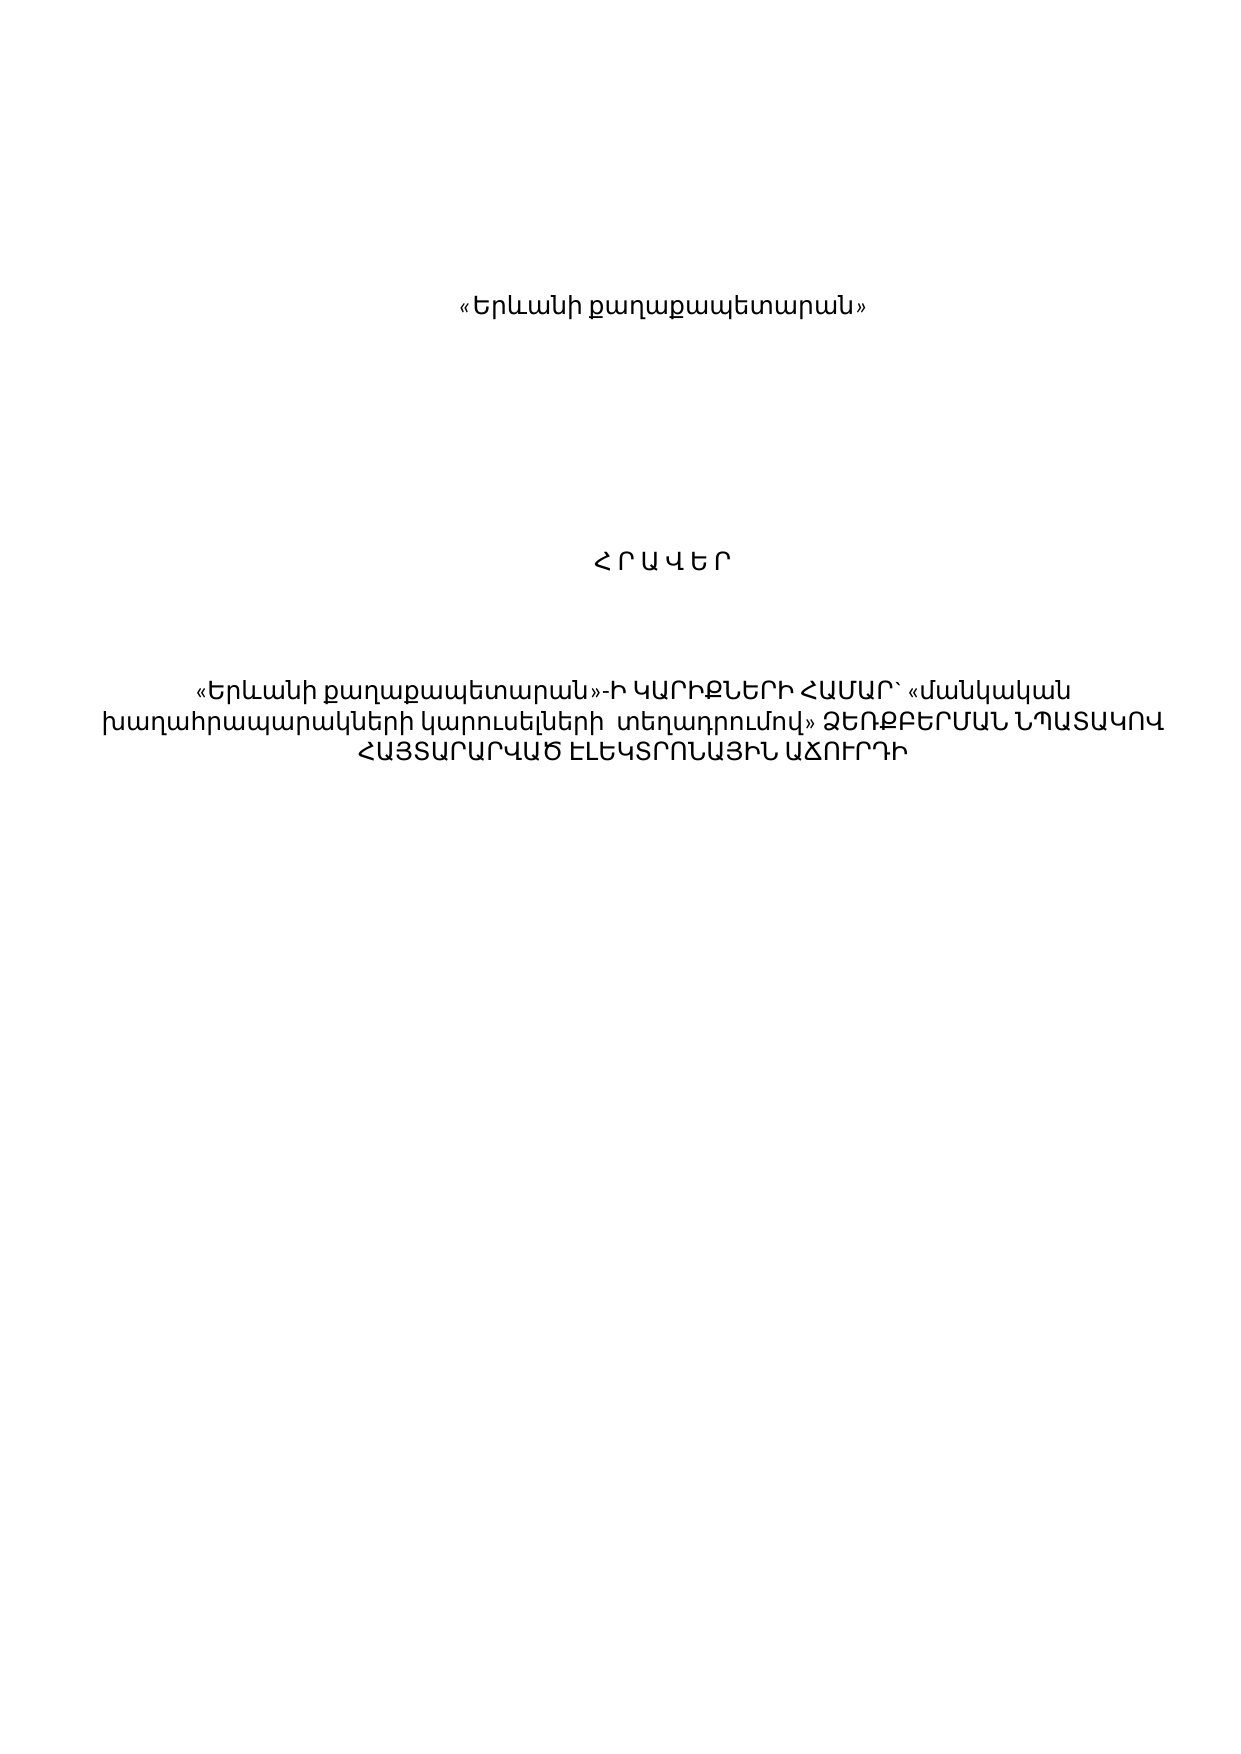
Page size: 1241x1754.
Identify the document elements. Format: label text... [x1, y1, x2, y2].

text « Երևանի քաղաքապետարան» [94, 290, 1172, 321]
text «Երևանի քաղաքապետարան»-Ի ԿԱՐԻՔՆԵՐԻ ՀԱՄԱՐ` «մանկական խաղահրապարակների կարուսելների տեղադրումով» ՁԵՌՔԲԵՐՄԱՆ ՆՊԱՏԱԿՈՎ ՀԱՅՏԱՐԱՐՎԱԾ ԷԼԵԿՏՐՈՆԱՅԻՆ ԱՃՈՒՐԴԻ [94, 676, 1172, 767]
text Հ Ր Ա Վ Ե Ր [94, 546, 1172, 577]
